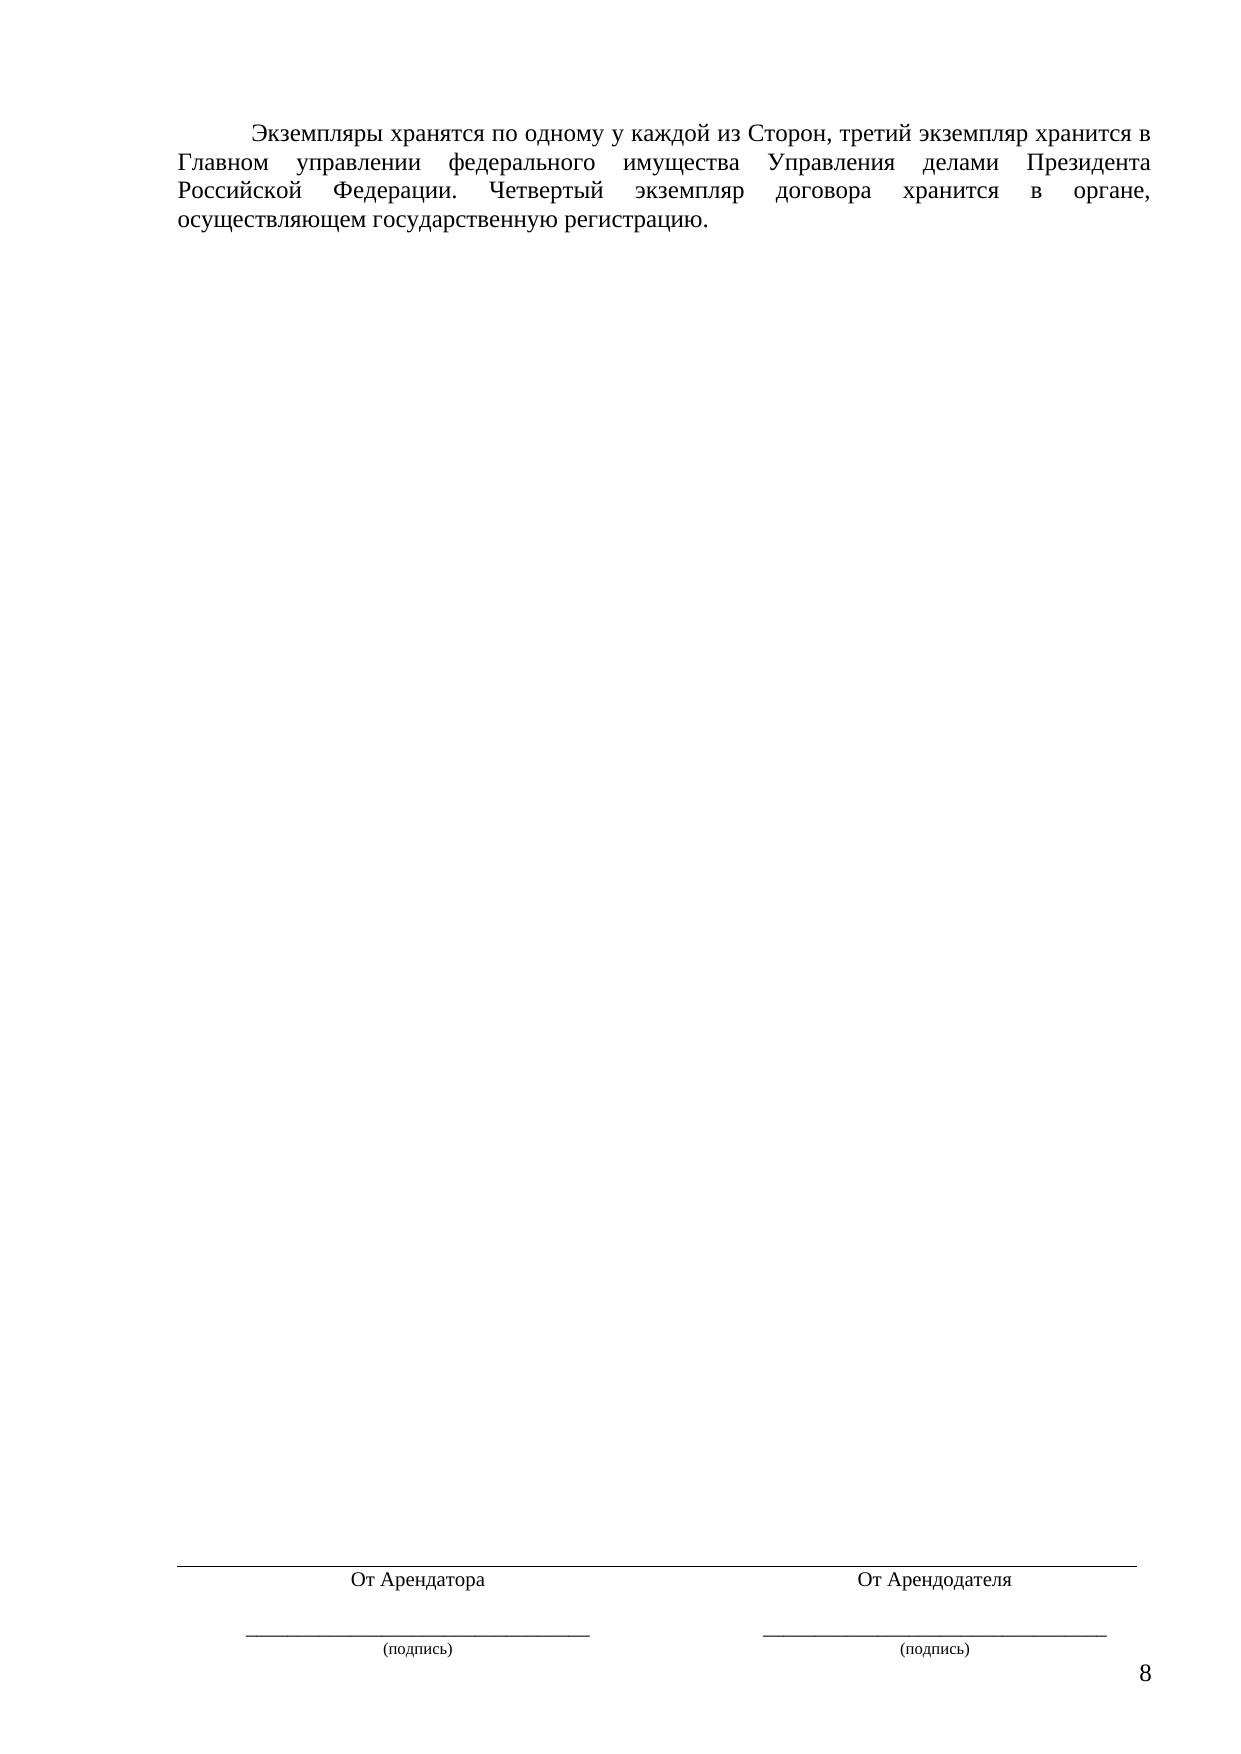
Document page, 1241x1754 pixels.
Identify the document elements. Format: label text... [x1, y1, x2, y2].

text Экземпляры хранятся по одному у каждой из Сторон, третий экземпляр хранится в Главном управлении федерального имущества Управления делами Президента Российской Федерации. Четвертый экземпляр договора хранится в органе, осуществляющем государственную регистрацию. [177, 118, 1152, 233]
